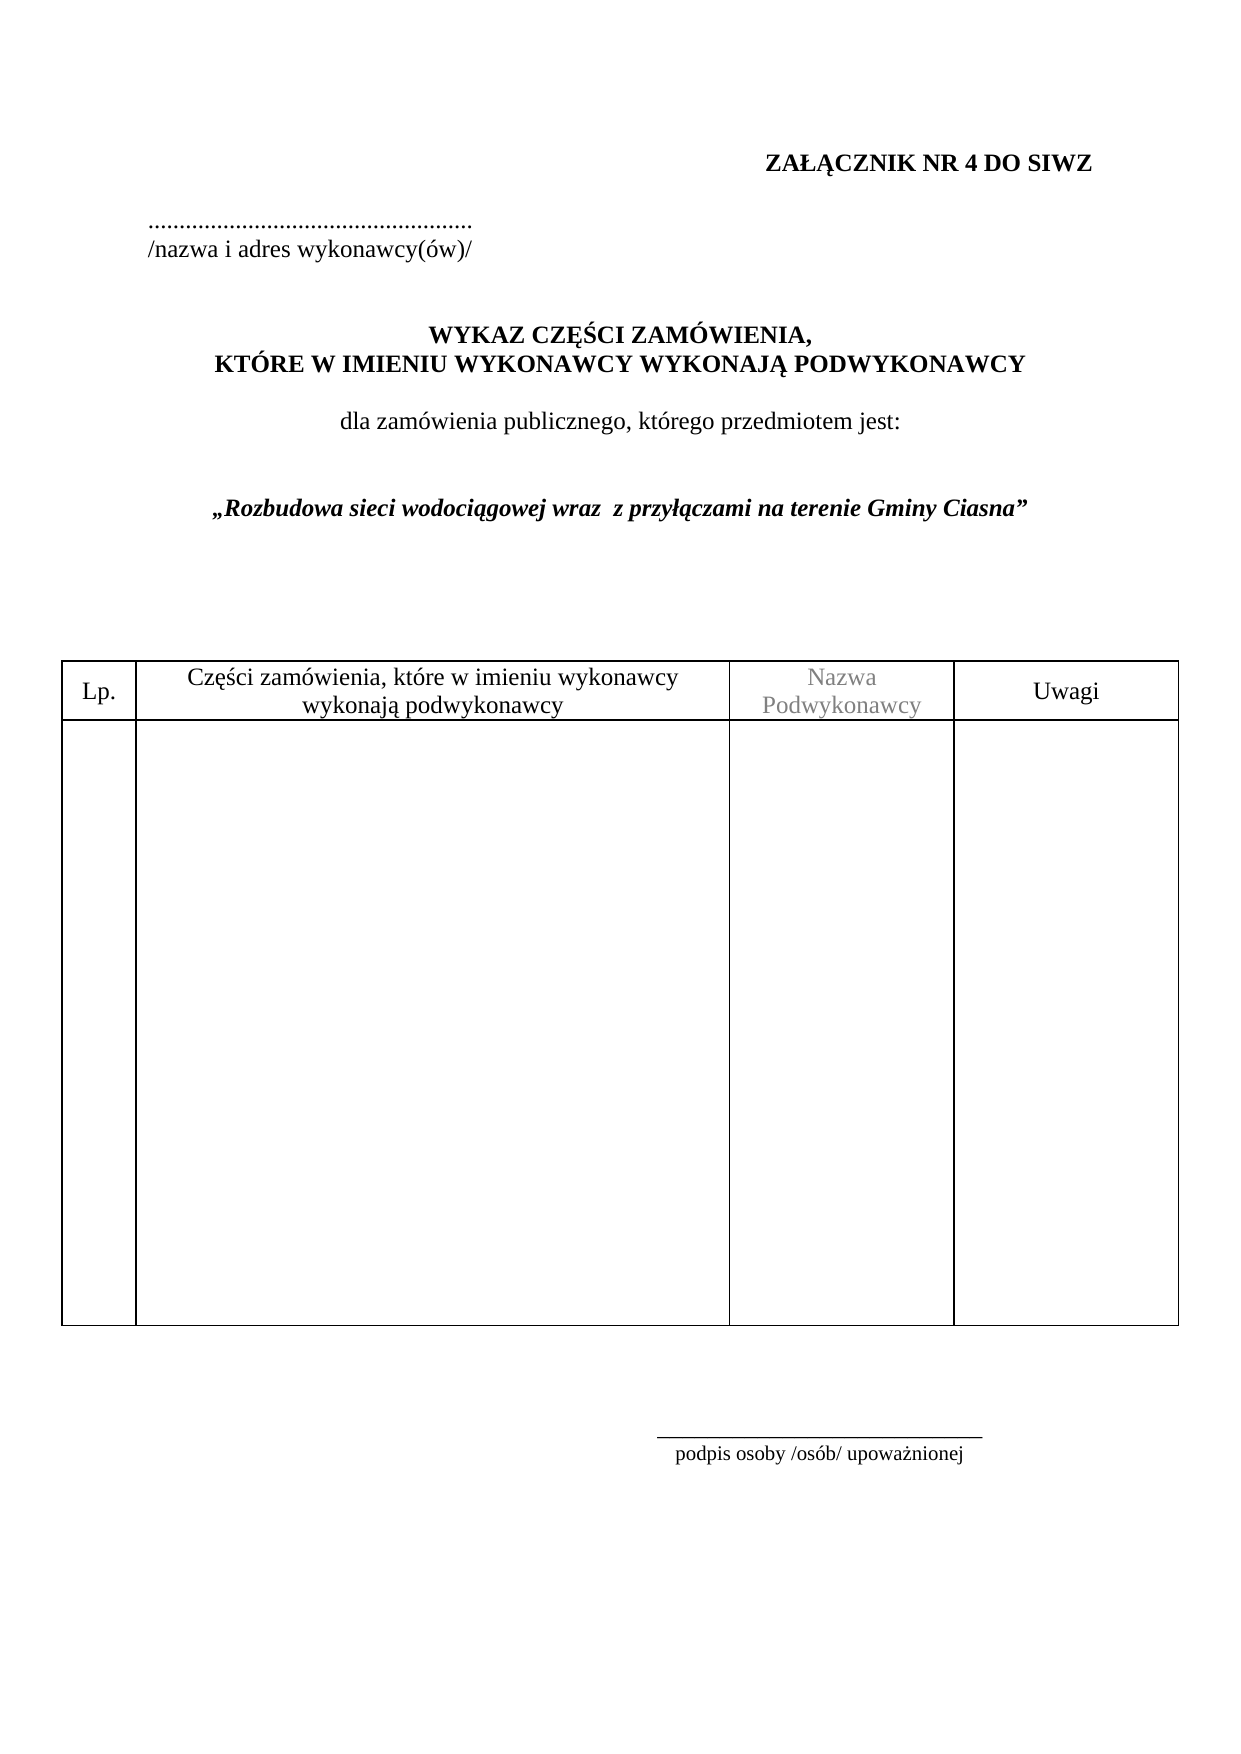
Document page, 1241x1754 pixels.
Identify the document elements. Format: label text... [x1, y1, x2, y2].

table_cell [955, 721, 1178, 1325]
subtitle które W IMIENIU wykonawcY WyKONAJĄ podwykonawcY [148, 349, 1093, 378]
text ZAŁĄCZNIK NR 4 DO SIWZ [148, 148, 1093, 176]
table_header Części zamówienia, które w imieniu wykonawcy wykonają podwykonawcy [137, 662, 729, 719]
table_header Uwagi [955, 662, 1178, 719]
table_cell [137, 721, 729, 1325]
text .................................................... [148, 205, 1093, 234]
table_cell [63, 721, 135, 1325]
text podpis osoby /osób/ upoważnionej [546, 1441, 1093, 1465]
text __________________________ [546, 1412, 1093, 1441]
text dla zamówienia publicznego, którego przedmiotem jest: [148, 406, 1093, 435]
table_header Nazwa Podwykonawcy [730, 662, 953, 719]
text /nazwa i adres wykonawcy(ów)/ [148, 234, 1093, 263]
subtitle Wykaz części zamówienia, [148, 320, 1093, 349]
text „Rozbudowa sieci wodociągowej wraz z przyłączami na terenie Gminy Ciasna” [148, 493, 1093, 521]
table_header Lp. [63, 662, 135, 719]
table_cell [730, 721, 953, 1325]
